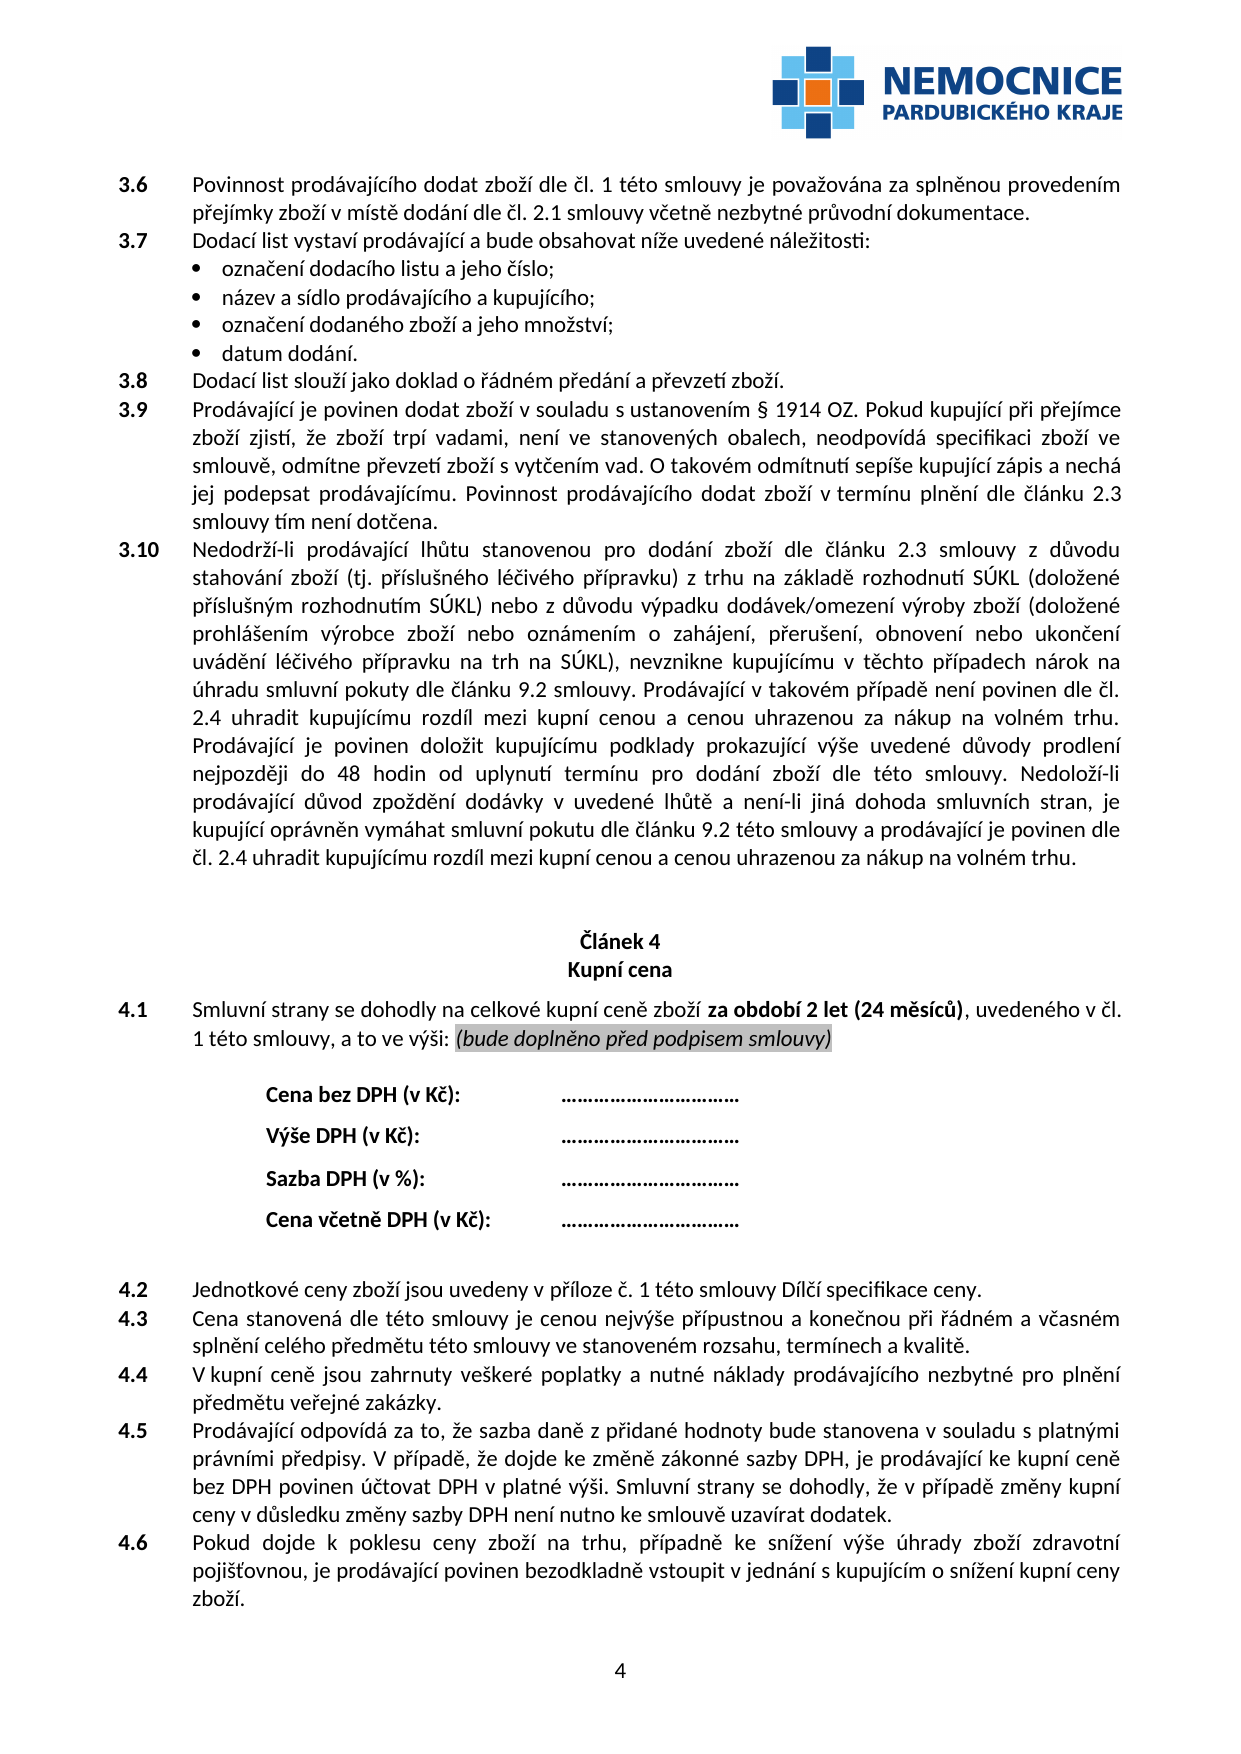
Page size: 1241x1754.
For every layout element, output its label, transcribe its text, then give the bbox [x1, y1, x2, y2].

text Výše DPH (v Kč): …………………………… [118, 1122, 1122, 1150]
text Cena včetně DPH (v Kč): …………………………… [118, 1206, 1122, 1234]
text Kupní cena [118, 955, 1122, 983]
text 3.10 Nedodrží-li prodávající lhůtu stanovenou pro dodání zboží dle článku 2.3 smlouvy z důvodu stahování zboží (tj. příslušného léčivého přípravku) z trhu na základě rozhodnutí SÚKL (doložené příslušným rozhodnutím SÚKL) nebo z důvodu výpadku dodávek/omezení výroby zboží (doložené prohlášením výrobce zboží nebo oznámením o zahájení, přerušení, obnovení nebo ukončení uvádění léčivého přípravku na trh na SÚKL), nevznikne kupujícímu v těchto případech nárok na úhradu smluvní pokuty dle článku 9.2 smlouvy. Prodávající v takovém případě není povinen dle čl. 2.4 uhradit kupujícímu rozdíl mezi kupní cenou a cenou uhrazenou za nákup na volném trhu. Prodávající je povinen doložit kupujícímu podklady prokazující výše uvedené důvody prodlení nejpozději do 48 hodin od uplynutí termínu pro dodání zboží dle této smlouvy. Nedoloží-li prodávající důvod zpoždění dodávky v uvedené lhůtě a není-li jiná dohoda smluvních stran, je kupující oprávněn vymáhat smluvní pokutu dle článku 9.2 této smlouvy a prodávající je povinen dle čl. 2.4 uhradit kupujícímu rozdíl mezi kupní cenou a cenou uhrazenou za nákup na volném trhu. [118, 535, 1122, 871]
list název a sídlo prodávajícího a kupujícího; [192, 283, 1122, 311]
text 3.7 Dodací list vystaví prodávající a bude obsahovat níže uvedené náležitosti: [118, 227, 1122, 254]
text 4.2 Jednotkové ceny zboží jsou uvedeny v příloze č. 1 této smlouvy Dílčí specifikace ceny. [118, 1276, 1122, 1304]
list datum dodání. [192, 339, 1122, 367]
list označení dodaného zboží a jeho množství; [192, 311, 1122, 339]
text 3.8 Dodací list slouží jako doklad o řádném předání a převzetí zboží. [118, 367, 1122, 395]
text 4.3 Cena stanovená dle této smlouvy je cenou nejvýše přípustnou a konečnou při řádném a včasném splnění celého předmětu této smlouvy ve stanoveném rozsahu, termínech a kvalitě. [118, 1304, 1122, 1360]
text Cena bez DPH (v Kč): …………………………… [118, 1080, 1122, 1108]
picture [771, 45, 1123, 140]
text 4.1 Smluvní strany se dohodly na celkové kupní ceně zboží za období 2 let (24 měsíců), uvedeného v čl. 1 této smlouvy, a to ve výši: (bude doplněno před podpisem smlouvy) [118, 996, 1122, 1052]
text 4.6 Pokud dojde k poklesu ceny zboží na trhu, případně ke snížení výše úhrady zboží zdravotní pojišťovnou, je prodávající povinen bezodkladně vstoupit v jednání s kupujícím o snížení kupní ceny zboží. [118, 1528, 1122, 1612]
text 3.9 Prodávající je povinen dodat zboží v souladu s ustanovením § 1914 OZ. Pokud kupující při přejímce zboží zjistí, že zboží trpí vadami, není ve stanovených obalech, neodpovídá specifikaci zboží ve smlouvě, odmítne převzetí zboží s vytčením vad. O takovém odmítnutí sepíše kupující zápis a nechá jej podepsat prodávajícímu. Povinnost prodávajícího dodat zboží v termínu plnění dle článku 2.3 smlouvy tím není dotčena. [118, 395, 1122, 535]
text 4.5 Prodávající odpovídá za to, že sazba daně z přidané hodnoty bude stanovena v souladu s platnými právními předpisy. V případě, že dojde ke změně zákonné sazby DPH, je prodávající ke kupní ceně bez DPH povinen účtovat DPH v platné výši. Smluvní strany se dohodly, že v případě změny kupní ceny v důsledku změny sazby DPH není nutno ke smlouvě uzavírat dodatek. [118, 1416, 1122, 1528]
text Článek 4 [118, 927, 1122, 955]
list označení dodacího listu a jeho číslo; [192, 254, 1122, 283]
text Sazba DPH (v %): …………………………… [118, 1164, 1122, 1192]
text 3.6 Povinnost prodávajícího dodat zboží dle čl. 1 této smlouvy je považována za splněnou provedením přejímky zboží v místě dodání dle čl. 2.1 smlouvy včetně nezbytné průvodní dokumentace. [118, 171, 1122, 227]
text 4.4 V kupní ceně jsou zahrnuty veškeré poplatky a nutné náklady prodávajícího nezbytné pro plnění předmětu veřejné zakázky. [118, 1360, 1122, 1416]
